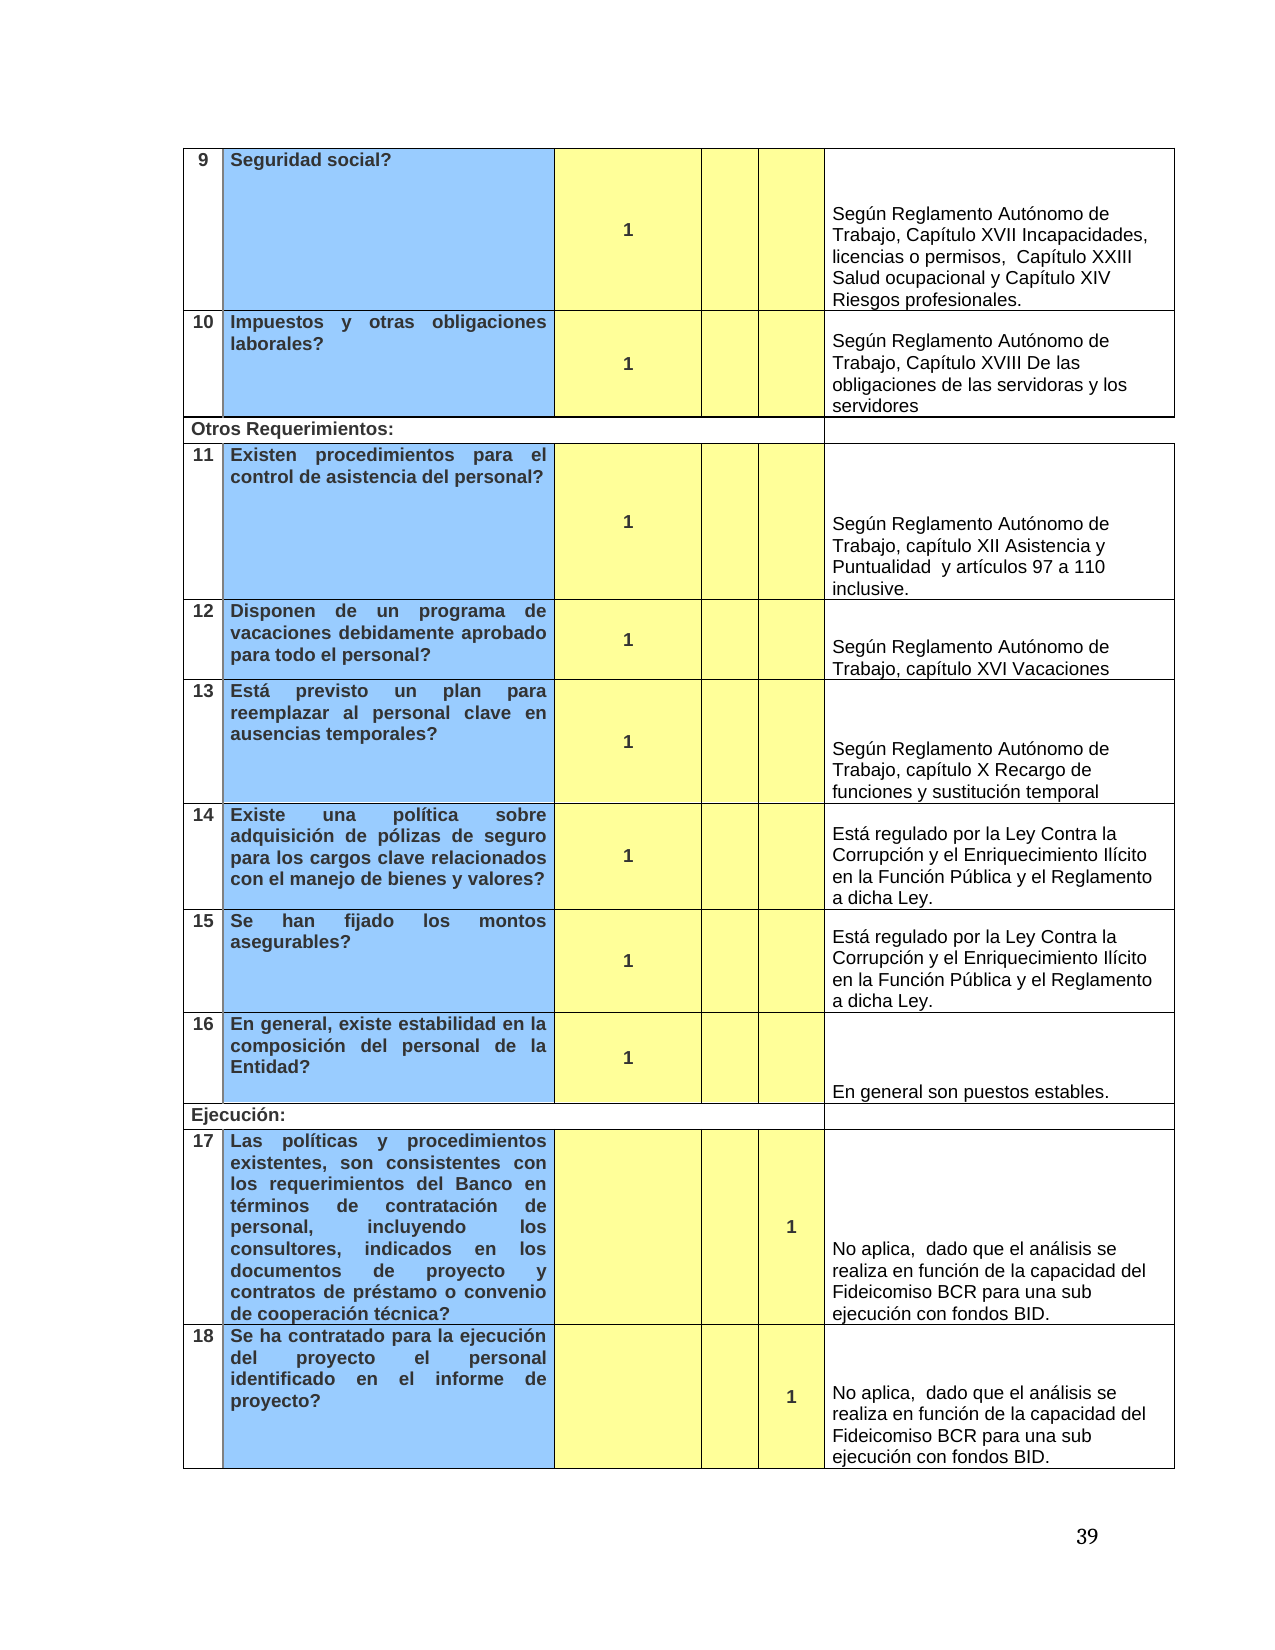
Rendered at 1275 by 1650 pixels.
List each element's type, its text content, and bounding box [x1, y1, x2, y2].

table_cell 1 [759, 1325, 824, 1468]
table_cell 1 [759, 1130, 824, 1324]
table_cell [759, 444, 824, 599]
table_cell Según Reglamento Autónomo de Trabajo, Capítulo XVII Incapacidades, licencias o permisos, Capítulo XXIII Salud ocupacional y Capítulo XIV Riesgos profesionales. [825, 149, 1174, 310]
table_cell 13 [184, 680, 222, 802]
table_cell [825, 1325, 1174, 1468]
table_cell [702, 910, 758, 1012]
table_cell [759, 1013, 824, 1102]
table_cell [759, 804, 824, 909]
table_cell [555, 1130, 701, 1324]
table_cell 11 [184, 444, 222, 599]
table_cell 1 [555, 444, 701, 599]
table_cell [702, 1325, 758, 1468]
table_cell Ejecución: [184, 1104, 824, 1129]
table_cell 15 [184, 910, 222, 1012]
table_cell Las políticas y procedimientos existentes, son consistentes con los requerimientos del Banco en términos de contratación de personal, incluyendo los consultores, indicados en los documentos de proyecto y contratos de préstamo o convenio de cooperación técnica? [224, 1130, 554, 1324]
table_cell Seguridad social? [224, 149, 554, 310]
table_cell [825, 1104, 1174, 1129]
table_cell Según Reglamento Autónomo de Trabajo, capítulo X Recargo de funciones y sustitución temporal [825, 680, 1174, 802]
table_cell [759, 311, 824, 416]
table_cell [702, 680, 758, 802]
table_cell Según Reglamento Autónomo de Trabajo, capítulo XII Asistencia y Puntualidad y artículos 97 a 110 inclusive. [825, 444, 1174, 599]
table_cell Según Reglamento Autónomo de Trabajo, capítulo XVI Vacaciones [825, 600, 1174, 679]
table_cell [702, 804, 758, 909]
table_cell Según Reglamento Autónomo de Trabajo, Capítulo XVIII De las obligaciones de las servidoras y los servidores [825, 311, 1174, 416]
table_cell 18 [184, 1325, 222, 1468]
table_cell [702, 600, 758, 679]
table_cell 1 [555, 149, 701, 310]
table_cell [555, 1325, 701, 1468]
table_cell [759, 600, 824, 679]
table_cell 1 [555, 804, 701, 909]
table_cell Disponen de un programa de vacaciones debidamente aprobado para todo el personal? [224, 600, 554, 679]
table_cell No aplica, dado que el análisis se realiza en función de la capacidad del Fideicomiso BCR para una sub ejecución con fondos BID. [825, 1130, 1174, 1324]
table_cell [825, 418, 1174, 443]
table_cell 16 [184, 1013, 222, 1102]
table_cell Está previsto un plan para reemplazar al personal clave en ausencias temporales? [224, 680, 554, 802]
table_cell Está regulado por la Ley Contra la Corrupción y el Enriquecimiento Ilícito en la Función Pública y el Reglamento a dicha Ley. [825, 804, 1174, 909]
table_cell En general son puestos estables. [825, 1013, 1174, 1102]
table_cell 10 [184, 311, 222, 416]
table_cell Se han fijado los montos asegurables? [224, 910, 554, 1012]
table_cell En general, existe estabilidad en la composición del personal de la Entidad? [224, 1013, 554, 1102]
table_cell [702, 444, 758, 599]
table_cell 14 [184, 804, 222, 909]
table_cell Existen procedimientos para el control de asistencia del personal? [224, 444, 554, 599]
table_cell [702, 1013, 758, 1102]
table_cell 1 [555, 600, 701, 679]
table_cell 9 [184, 149, 222, 310]
table_cell 12 [184, 600, 222, 679]
table_cell Otros Requerimientos: [184, 418, 824, 443]
table_cell 17 [184, 1130, 222, 1324]
table_cell 1 [555, 910, 701, 1012]
table_cell Está regulado por la Ley Contra la Corrupción y el Enriquecimiento Ilícito en la Función Pública y el Reglamento a dicha Ley. [825, 910, 1174, 1012]
table_cell Impuestos y otras obligaciones laborales? [224, 311, 554, 416]
table_cell 1 [555, 1013, 701, 1102]
table_cell [702, 149, 758, 310]
table_cell 1 [555, 311, 701, 416]
table_cell [759, 149, 824, 310]
table_cell Existe una política sobre adquisición de pólizas de seguro para los cargos clave relacionados con el manejo de bienes y valores? [224, 804, 554, 909]
table_cell [702, 311, 758, 416]
table_cell 1 [555, 680, 701, 802]
table_cell [702, 1130, 758, 1324]
table_cell [759, 680, 824, 802]
table_cell [759, 910, 824, 1012]
table_cell Se ha contratado para la ejecución del proyecto el personal identificado en el informe de proyecto? [224, 1325, 554, 1468]
